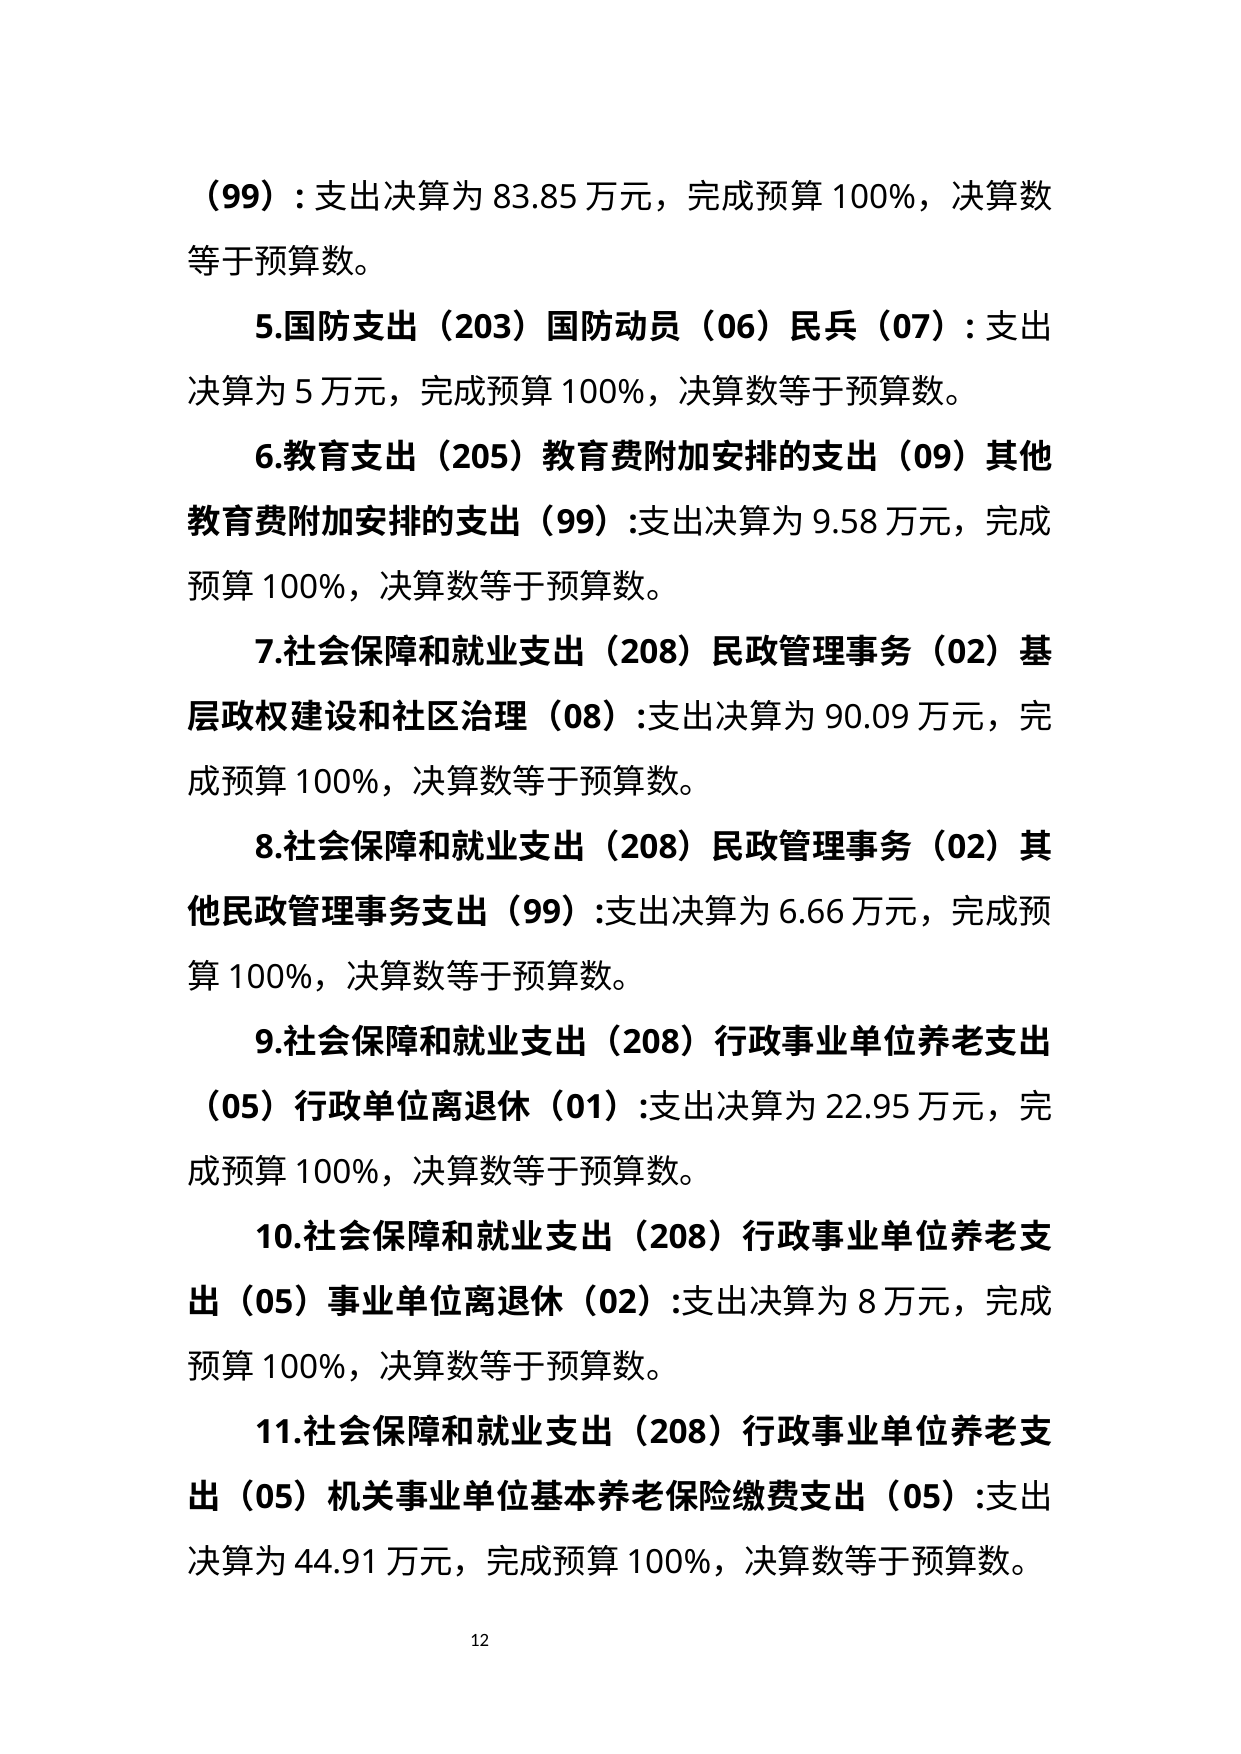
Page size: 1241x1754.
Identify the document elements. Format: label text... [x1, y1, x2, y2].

text 7.社会保障和就业支出（208）民政管理事务（02）基层政权建设和社区治理（08）:支出决算为90.09万元，完成预算100%，决算数等于预算数。 [187, 617, 1053, 812]
text 6.教育支出（205）教育费附加安排的支出（09）其他教育费附加安排的支出（99）:支出决算为9.58万元，完成预算100%，决算数等于预算数。 [187, 422, 1053, 617]
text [187, 162, 1053, 292]
text 9.社会保障和就业支出（208）行政事业单位养老支出（05）行政单位离退休（01）:支出决算为22.95万元，完成预算100%，决算数等于预算数。 [187, 1007, 1053, 1202]
text 8.社会保障和就业支出（208）民政管理事务（02）其他民政管理事务支出（99）:支出决算为6.66万元，完成预算100%，决算数等于预算数。 [187, 812, 1053, 1007]
text 11.社会保障和就业支出（208）行政事业单位养老支出（05）机关事业单位基本养老保险缴费支出（05）:支出决算为44.91万元，完成预算100%，决算数等于预算数。 [187, 1397, 1053, 1592]
text 10.社会保障和就业支出（208）行政事业单位养老支出（05）事业单位离退休（02）:支出决算为8万元，完成预算100%，决算数等于预算数。 [187, 1202, 1053, 1397]
text 5.国防支出（203）国防动员（06）民兵（07）: 支出决算为5万元，完成预算100%，决算数等于预算数。 [187, 292, 1053, 422]
